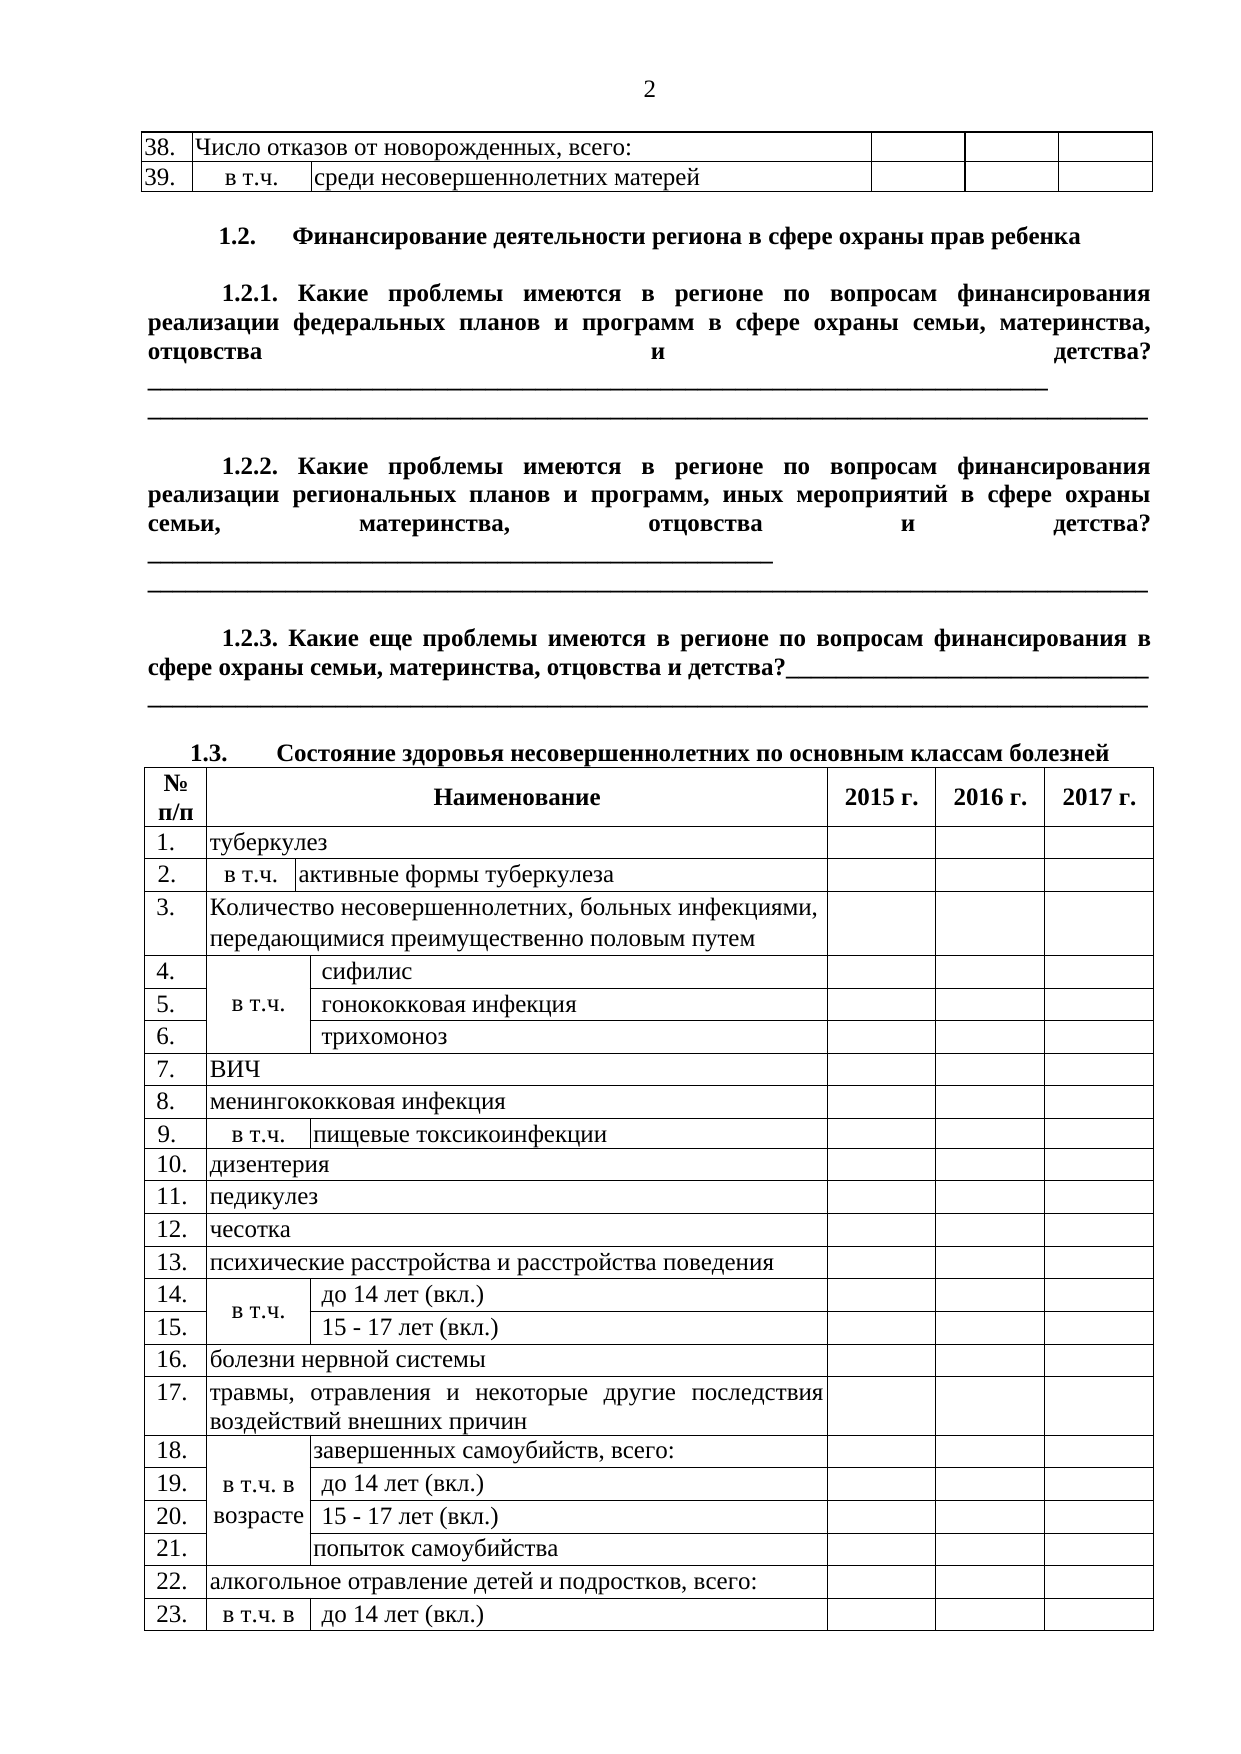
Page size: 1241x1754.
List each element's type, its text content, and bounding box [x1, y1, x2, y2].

table_header 2017 г. [1045, 768, 1153, 826]
text ________________________________________________________________________________ [148, 681, 1152, 709]
table_cell [145, 1501, 206, 1532]
table_cell [145, 1181, 206, 1213]
table_cell [936, 1149, 1044, 1180]
table_cell [828, 989, 935, 1020]
text ________________________________________________________________________________ [148, 566, 1152, 594]
table_cell [828, 1468, 935, 1500]
table_cell [828, 859, 935, 891]
table_cell чесотка [207, 1214, 827, 1246]
table_cell [145, 1534, 206, 1565]
table_cell [1045, 1247, 1153, 1278]
table_cell [828, 1181, 935, 1213]
table_cell в т.ч. [207, 956, 310, 1053]
table_cell [145, 892, 206, 955]
table_cell [145, 989, 206, 1020]
table_cell [145, 1436, 206, 1467]
table_cell [1045, 1345, 1153, 1376]
table_cell [1045, 989, 1153, 1020]
table_cell [936, 1119, 1044, 1148]
list Финансирование деятельности региона в сфере охраны прав ребенка [148, 221, 1152, 249]
table_header 2016 г. [936, 768, 1044, 826]
table_cell [1045, 1501, 1153, 1532]
table_cell [145, 1279, 206, 1311]
table_cell в т.ч. [207, 1279, 310, 1343]
table_cell [1045, 1534, 1153, 1565]
table_cell [1045, 1566, 1153, 1598]
table_cell [145, 1214, 206, 1246]
table_cell завершенных самоубийств, всего: [311, 1436, 827, 1467]
table_cell [936, 1086, 1044, 1118]
table_cell активные формы туберкулеза [296, 859, 827, 891]
table_cell Число отказов от новорожденных, всего: [193, 133, 871, 161]
table_cell [936, 956, 1044, 988]
table_cell [1045, 827, 1153, 858]
table_cell туберкулез [207, 827, 827, 858]
table_cell [936, 1566, 1044, 1598]
table_cell [1045, 1149, 1153, 1180]
table_cell [145, 1312, 206, 1343]
table_cell [936, 1312, 1044, 1343]
table_cell [828, 1119, 935, 1148]
table_cell болезни нервной системы [207, 1345, 827, 1376]
list Состояние здоровья несовершеннолетних по основным классам болезней [148, 738, 1152, 767]
table_cell [1045, 956, 1153, 988]
text ________________________________________________________________________________ [148, 393, 1152, 422]
table_cell [142, 133, 192, 161]
table_cell 15 - 17 лет (вкл.) [311, 1501, 827, 1532]
table_header 2015 г. [828, 768, 935, 826]
table_cell [1045, 1312, 1153, 1343]
table_cell [828, 1054, 935, 1085]
text 1.2.3. Какие еще проблемы имеются в регионе по вопросам финансирования в сфере охраны семьи, материнства, отцовства и детства?_____________________________ [148, 623, 1152, 681]
table_cell [1045, 859, 1153, 891]
table_cell [1045, 1436, 1153, 1467]
table_cell попыток самоубийства [311, 1534, 827, 1565]
table_cell [145, 1247, 206, 1278]
table_cell педикулез [207, 1181, 827, 1213]
table_cell [1045, 1086, 1153, 1118]
table_cell [145, 956, 206, 988]
table_cell [1045, 1468, 1153, 1500]
table_cell [1045, 1599, 1153, 1630]
table_cell [142, 162, 192, 191]
table_cell до 14 лет (вкл.) [311, 1599, 827, 1630]
table_cell [145, 1021, 206, 1053]
table_cell [936, 1054, 1044, 1085]
text 1.2.2. Какие проблемы имеются в регионе по вопросам финансирования реализации региональных планов и программ, иных мероприятий в сфере охраны семьи, материнства, отцовства и детства?__________________________________________________ [148, 451, 1152, 566]
table_cell [936, 1501, 1044, 1532]
table_cell [936, 1436, 1044, 1467]
table_cell [966, 133, 1058, 161]
table_cell [936, 1279, 1044, 1311]
table_cell [936, 827, 1044, 858]
table_cell [936, 859, 1044, 891]
table_cell [966, 162, 1058, 191]
table_cell [936, 892, 1044, 955]
table_cell [828, 892, 935, 955]
table_cell пищевые токсикоинфекции [311, 1119, 827, 1148]
table_cell [936, 1534, 1044, 1565]
table_cell Количество несовершеннолетних, больных инфекциями, передающимися преимущественно половым путем [207, 892, 827, 955]
table_cell [145, 1377, 206, 1434]
table_cell до 14 лет (вкл.) [311, 1468, 827, 1500]
table_cell [1045, 1279, 1153, 1311]
table_cell [936, 1181, 1044, 1213]
table_cell [936, 1599, 1044, 1630]
table_cell [145, 827, 206, 858]
table_cell [145, 859, 206, 891]
table_cell психические расстройства и расстройства поведения [207, 1247, 827, 1278]
table_cell [872, 162, 964, 191]
table_cell 15 - 17 лет (вкл.) [311, 1312, 827, 1343]
table_cell [828, 1312, 935, 1343]
table_cell [828, 1436, 935, 1467]
table_cell [1045, 1119, 1153, 1148]
table_cell дизентерия [207, 1149, 827, 1180]
table_cell сифилис [311, 956, 827, 988]
table_cell [936, 989, 1044, 1020]
table_cell [828, 1377, 935, 1434]
table_cell [145, 1149, 206, 1180]
table_cell [936, 1468, 1044, 1500]
table_cell [828, 1599, 935, 1630]
table_cell [1045, 1054, 1153, 1085]
table_cell [828, 1534, 935, 1565]
table_cell в т.ч. [193, 162, 311, 191]
table_header № п/п [145, 768, 206, 826]
table_cell [145, 1599, 206, 1630]
table_cell [936, 1377, 1044, 1434]
table_cell ВИЧ [207, 1054, 827, 1085]
table_cell [145, 1119, 206, 1148]
table_cell [936, 1214, 1044, 1246]
table_cell в т.ч. в возрасте [207, 1436, 310, 1565]
table_cell среди несовершеннолетних матерей [312, 162, 871, 191]
table_cell [1045, 1181, 1153, 1213]
table_cell [828, 1279, 935, 1311]
table_cell [145, 1054, 206, 1085]
table_cell [145, 1566, 206, 1598]
table_cell [145, 1345, 206, 1376]
table_cell трихомоноз [311, 1021, 827, 1053]
table_header Наименование [207, 768, 827, 826]
table_cell [828, 1021, 935, 1053]
table_cell в т.ч. [207, 1119, 310, 1148]
table_cell [828, 1566, 935, 1598]
table_cell менингококковая инфекция [207, 1086, 827, 1118]
table_cell [872, 133, 964, 161]
table_cell травмы, отравления и некоторые другие последствия воздействий внешних причин [207, 1377, 827, 1434]
table_cell [145, 1086, 206, 1118]
table_cell [936, 1345, 1044, 1376]
table_cell гонококковая инфекция [311, 989, 827, 1020]
table_cell [828, 956, 935, 988]
table_cell [828, 827, 935, 858]
table_cell алкогольное отравление детей и подростков, всего: [207, 1566, 827, 1598]
table_cell [936, 1247, 1044, 1278]
table_cell [1045, 1377, 1153, 1434]
table_cell [1059, 162, 1152, 191]
table_cell в т.ч. [207, 859, 295, 891]
table_cell [828, 1345, 935, 1376]
table_cell [1045, 892, 1153, 955]
table_cell [1045, 1021, 1153, 1053]
table_cell [1045, 1214, 1153, 1246]
text 1.2.1. Какие проблемы имеются в регионе по вопросам финансирования реализации федеральных планов и программ в сфере охраны семьи, материнства, отцовства и детства?________________________________________________________________________ [148, 278, 1152, 393]
table_cell [828, 1149, 935, 1180]
table_cell [828, 1247, 935, 1278]
table_cell [828, 1214, 935, 1246]
table_cell до 14 лет (вкл.) [311, 1279, 827, 1311]
table_cell [828, 1501, 935, 1532]
table_cell [145, 1468, 206, 1500]
table_cell [828, 1086, 935, 1118]
table_cell в т.ч. в возрасте [207, 1599, 310, 1630]
table_cell [1059, 133, 1152, 161]
table_cell [936, 1021, 1044, 1053]
